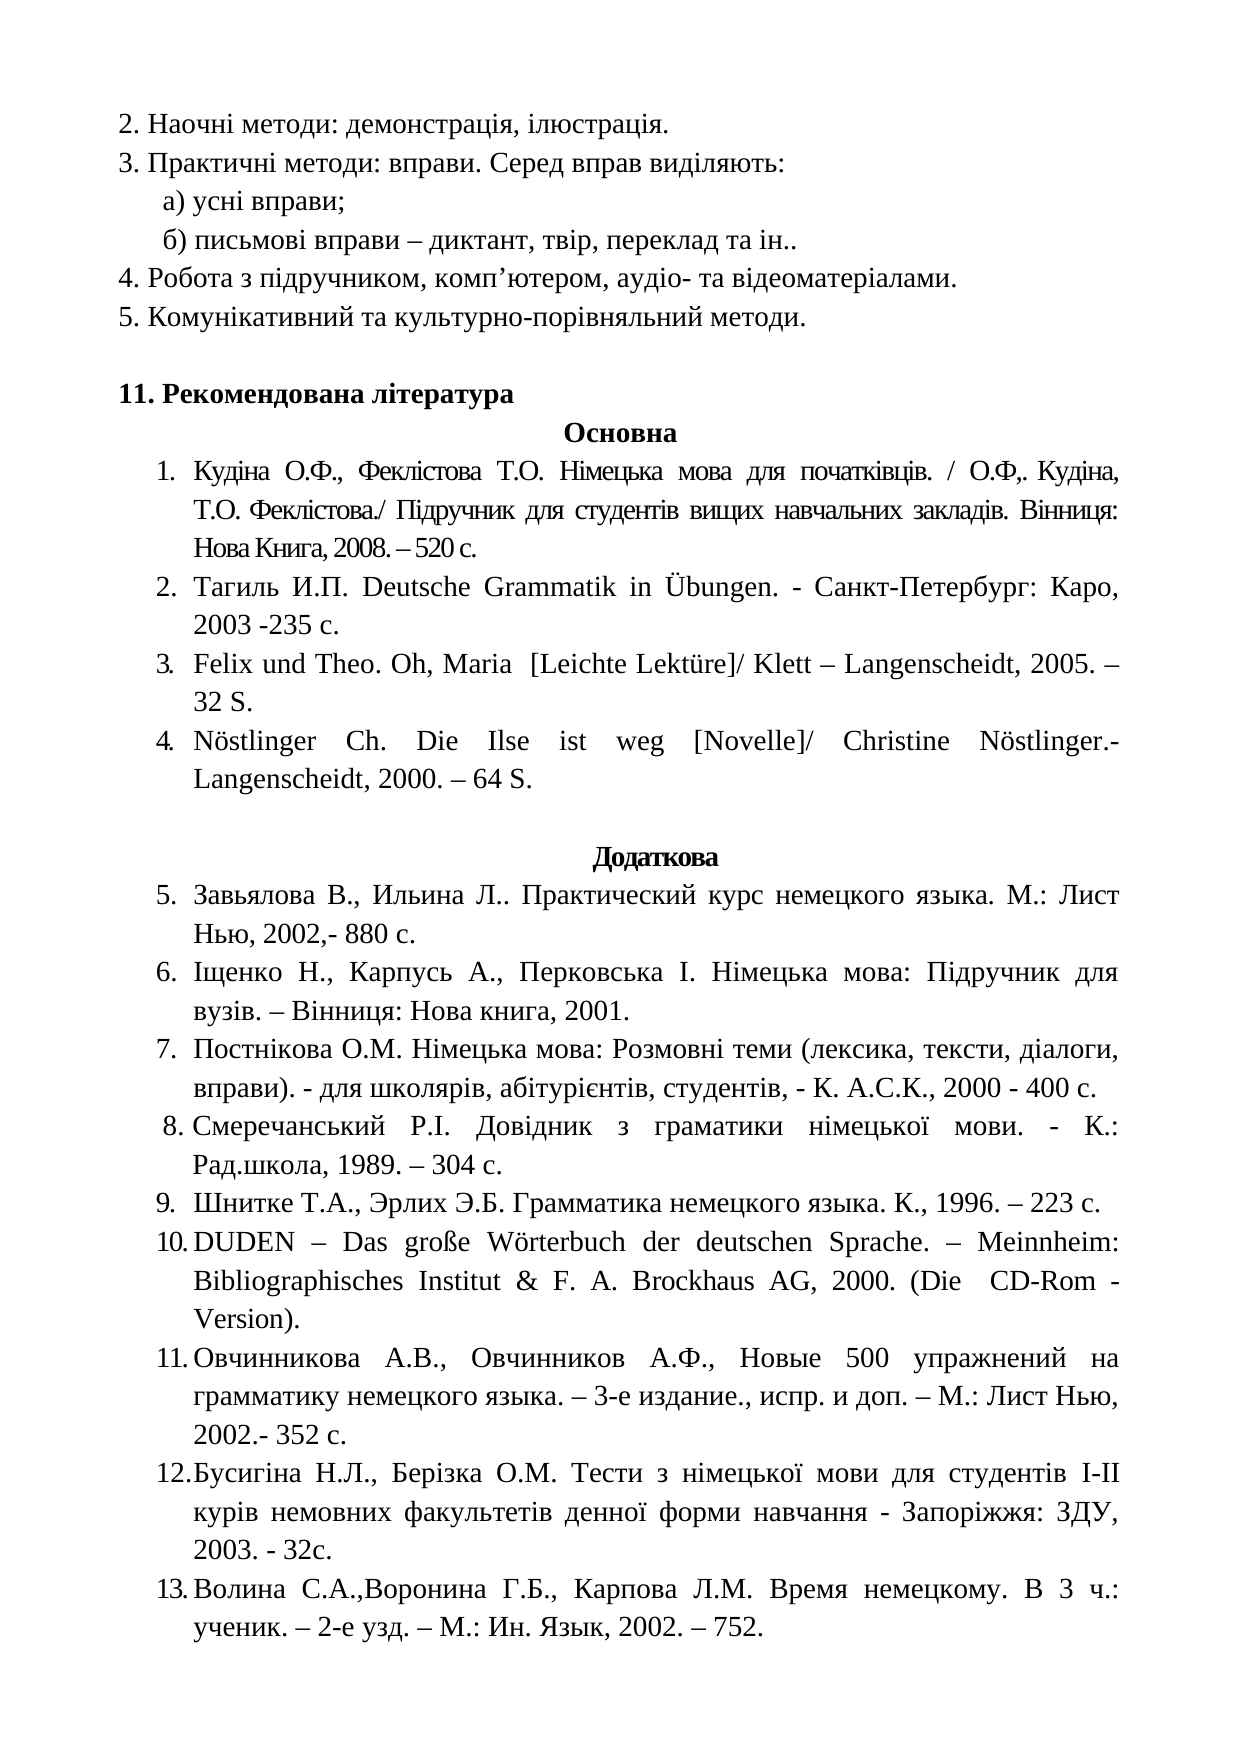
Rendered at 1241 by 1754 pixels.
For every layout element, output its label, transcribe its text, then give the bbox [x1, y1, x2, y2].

list Основна [118, 415, 1122, 448]
list Тагиль И.П. Deutsche Grammatik in Übungen. - Санкт-Петербург: Каро, 2003 -235 с. [156, 569, 1119, 641]
list Nöstlinger Ch. Die Ilse ist weg [Novelle]/ Christine Nöstlinger.- Langenscheidt, 2000. – 64 S. [156, 723, 1119, 795]
list DUDEN – Das große Wörterbuch der deutschen Sprache. – Meinnheim: Bibliographisches Institut & F. А. Вrockhaus AG, 2000. (Die СD-Rom - Version). [156, 1224, 1120, 1335]
list Шнитке Т.А., Эрлих Э.Б. Грамматика немецкого языка. К., 1996. – 223 с. [156, 1186, 1120, 1219]
list Іщенко Н., Карпусь А., Перковська І. Німецька мова: Підручник для вузів. – Вінниця: Нова книга, 2001. [156, 954, 1119, 1026]
text б) письмові вправи – диктант, твір, переклад та ін.. [118, 222, 1122, 256]
text 4. Робота з підручником, компʼютером, аудіо- та відеоматеріалами. [118, 261, 1122, 294]
list Смеречанський Р.І. Довідник з граматики німецької мови. - К.: Рад.школа, 1989. – 304 с. [162, 1108, 1119, 1181]
text 11. Рекомендована література [118, 376, 1122, 410]
list Felix und Theo. Oh, Maria [Leichte Lektüre]/ Klett – Langenscheidt, 2005. – 32 S. [156, 646, 1119, 718]
text 2. Наочні методи: демонстрація, ілюстрація. [118, 106, 1122, 140]
list Завьялова В., Ильина Л.. Практический курс немецкого языка. М.: Лист Нью, 2002,- 880 с. [156, 877, 1119, 949]
list Постнікова О.М. Німецька мова: Розмовні теми (лексика, тексти, діалоги, вправи). - для школярів, абітурієнтів, студентів, - К. А.С.К., 2000 - 400 с. [156, 1031, 1119, 1103]
text 3. Практичні методи: вправи. Серед вправ виділяють: [118, 145, 1122, 178]
text а) усні вправи; [118, 183, 1122, 217]
list Бусигіна Н.Л., Берізка О.М. Тести з німецької мови для студентів I-II курів немовних факультетів денної форми навчання - Запоріжжя: ЗДУ, 2003. - 32с. [156, 1455, 1120, 1566]
list Волина С.А.,Воронина Г.Б., Карпова Л.М. Время немецкому. В 3 ч.: ученик. – 2-е узд. – М.: Ин. Язык, 2002. – 752. [156, 1571, 1120, 1643]
list Овчинникова А.В., Овчинников А.Ф., Новые 500 упражнений на грамматику немецкого языка. – 3-е издание., испр. и доп. – М.: Лист Нью, 2002.- 352 с. [156, 1340, 1120, 1450]
text 5. Комунікативний та культурно-порівняльний методи. [118, 299, 1122, 333]
text Додаткова [193, 839, 1119, 872]
list Кудіна О.Ф., Феклістова Т.О. Німецька мова для початківців. / О.Ф,. Кудіна, Т.О. Феклістова./ Підручник для студентів вищих навчальних закладів. Вінниця: Нова Книга, 2008. – 520 с. [156, 453, 1119, 564]
